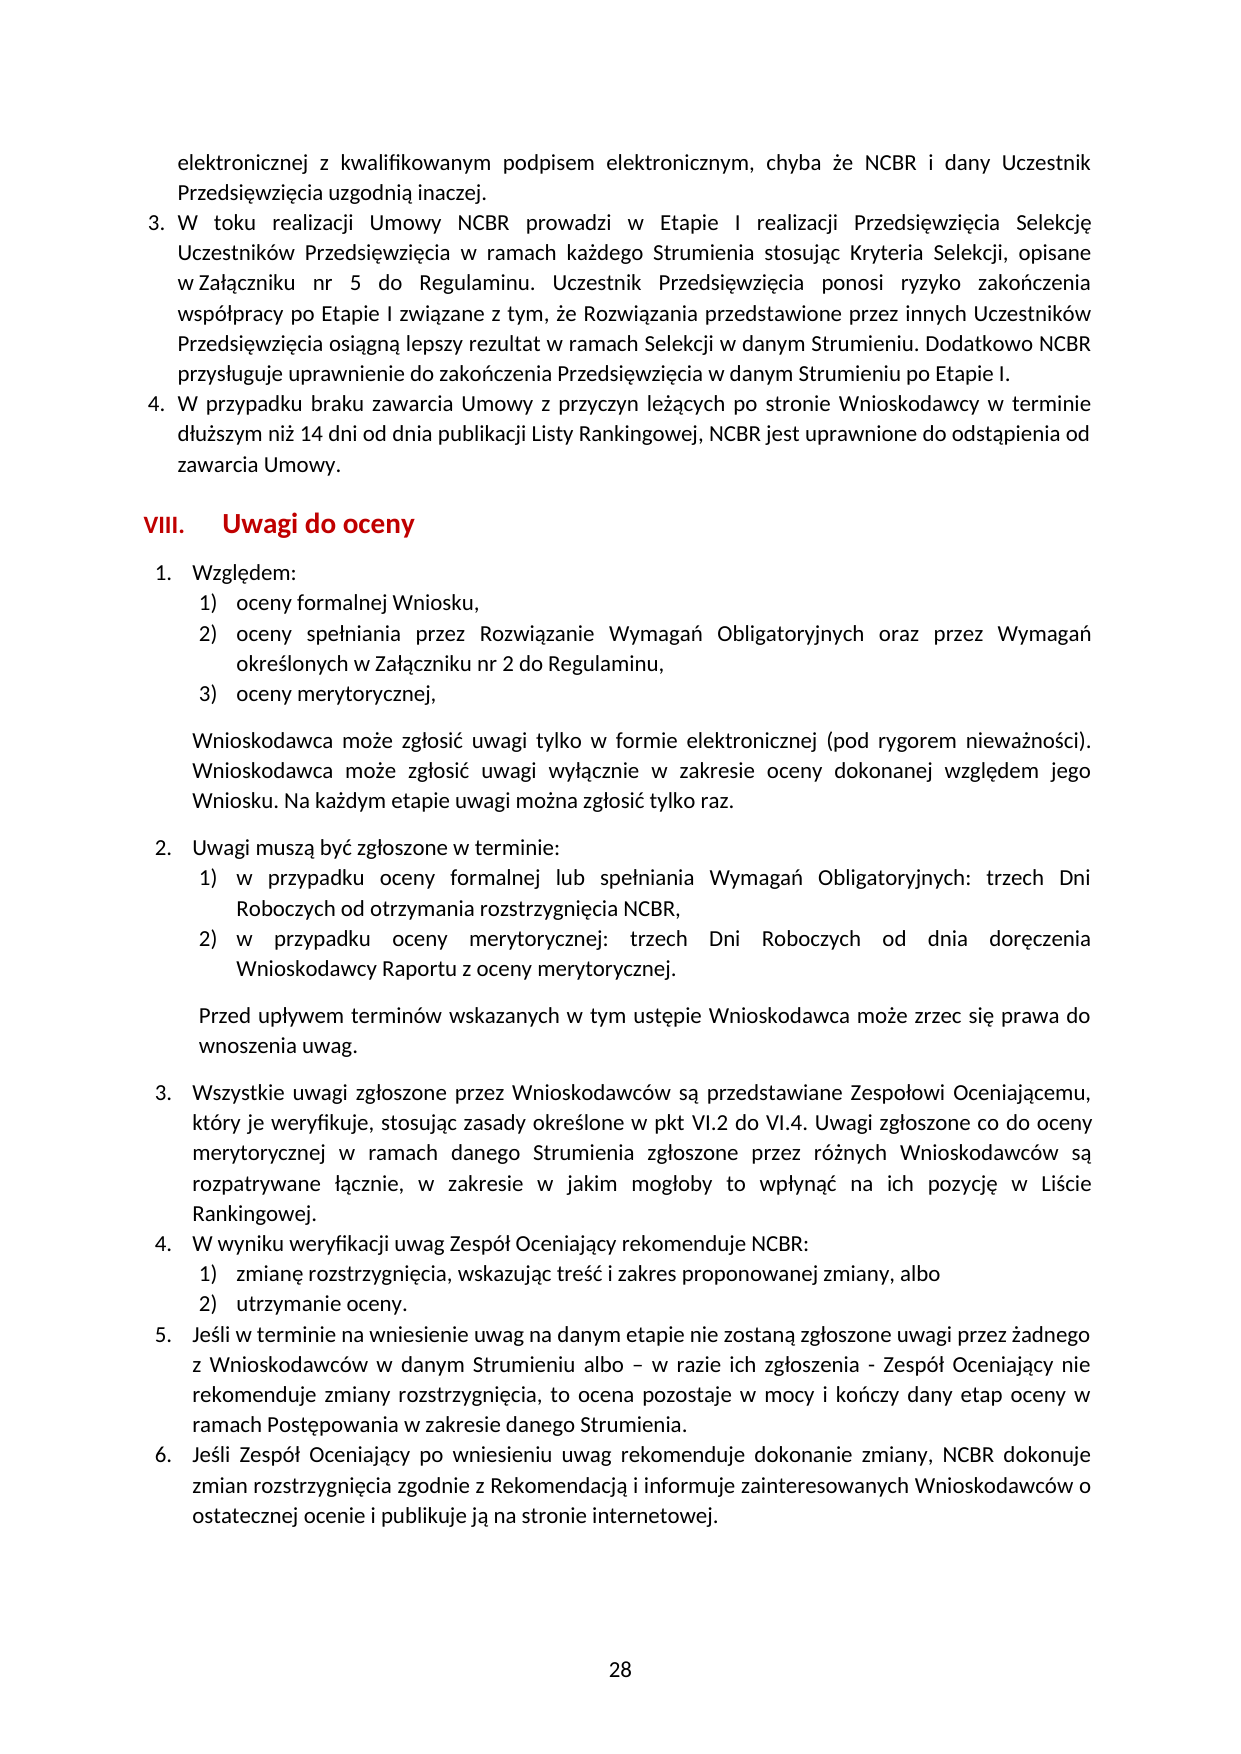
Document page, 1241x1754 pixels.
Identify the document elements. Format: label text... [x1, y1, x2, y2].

list oceny spełniania przez Rozwiązanie Wymagań Obligatoryjnych oraz przez Wymagań określonych w Załączniku nr 2 do Regulaminu, [199, 619, 1093, 677]
list w przypadku oceny formalnej lub spełniania Wymagań Obligatoryjnych: trzech Dni Roboczych od otrzymania rozstrzygnięcia NCBR, [199, 863, 1093, 922]
list oceny formalnej Wniosku, [199, 588, 1093, 617]
list W toku realizacji Umowy NCBR prowadzi w Etapie I realizacji Przedsięwzięcia Selekcję Uczestników Przedsięwzięcia w ramach każdego Strumienia stosując Kryteria Selekcji, opisane w Załączniku nr 5 do Regulaminu. Uczestnik Przedsięwzięcia ponosi ryzyko zakończenia współpracy po Etapie I związane z tym, że Rozwiązania przedstawione przez innych Uczestników Przedsięwzięcia osiągną lepszy rezultat w ramach Selekcji w danym Strumieniu. Dodatkowo NCBR przysługuje uprawnienie do zakończenia Przedsięwzięcia w danym Strumieniu po Etapie I. [148, 208, 1093, 387]
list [148, 148, 1093, 206]
list W przypadku braku zawarcia Umowy z przyczyn leżących po stronie Wnioskodawcy w terminie dłuższym niż 14 dni od dnia publikacji Listy Rankingowej, NCBR jest uprawnione do odstąpienia od zawarcia Umowy. [148, 389, 1093, 478]
list Jeśli w terminie na wniesienie uwag na danym etapie nie zostaną zgłoszone uwagi przez żadnego z Wnioskodawców w danym Strumieniu albo – w razie ich zgłoszenia - Zespół Oceniający nie rekomenduje zmiany rozstrzygnięcia, to ocena pozostaje w mocy i kończy dany etap oceny w ramach Postępowania w zakresie danego Strumienia. [154, 1320, 1093, 1438]
list w przypadku oceny merytorycznej: trzech Dni Roboczych od dnia doręczenia Wnioskodawcy Raportu z oceny merytorycznej. [199, 924, 1093, 982]
text Wnioskodawca może zgłosić uwagi tylko w formie elektronicznej (pod rygorem nieważności). Wnioskodawca może zgłosić uwagi wyłącznie w zakresie oceny dokonanej względem jego Wniosku. Na każdym etapie uwagi można zgłosić tylko raz. [192, 726, 1093, 814]
list W wyniku weryfikacji uwag Zespół Oceniający rekomenduje NCBR: [154, 1229, 1093, 1257]
list oceny merytorycznej, [199, 679, 1093, 707]
list Wszystkie uwagi zgłoszone przez Wnioskodawców są przedstawiane Zespołowi Oceniającemu, który je weryfikuje, stosując zasady określone w pkt 6.2 do 6.4. Uwagi zgłoszone co do oceny merytorycznej w ramach danego Strumienia zgłoszone przez różnych Wnioskodawców są rozpatrywane łącznie, w zakresie w jakim mogłoby to wpłynąć na ich pozycję w Liście Rankingowej. [154, 1078, 1093, 1227]
text Przed upływem terminów wskazanych w tym ustępie Wnioskodawca może zrzec się prawa do wnoszenia uwag. [199, 1001, 1093, 1059]
list utrzymanie oceny. [199, 1289, 1093, 1318]
list zmianę rozstrzygnięcia, wskazując treść i zakres proponowanej zmiany, albo [199, 1259, 1093, 1287]
list Uwagi muszą być zgłoszone w terminie: [154, 833, 1093, 861]
list Względem: [154, 558, 1093, 586]
list Jeśli Zespół Oceniający po wniesieniu uwag rekomenduje dokonanie zmiany, NCBR dokonuje zmian rozstrzygnięcia zgodnie z Rekomendacją i informuje zainteresowanych Wnioskodawców o ostatecznej ocenie i publikuje ją na stronie internetowej. [154, 1441, 1093, 1529]
subtitle Uwagi do oceny [185, 505, 1093, 541]
